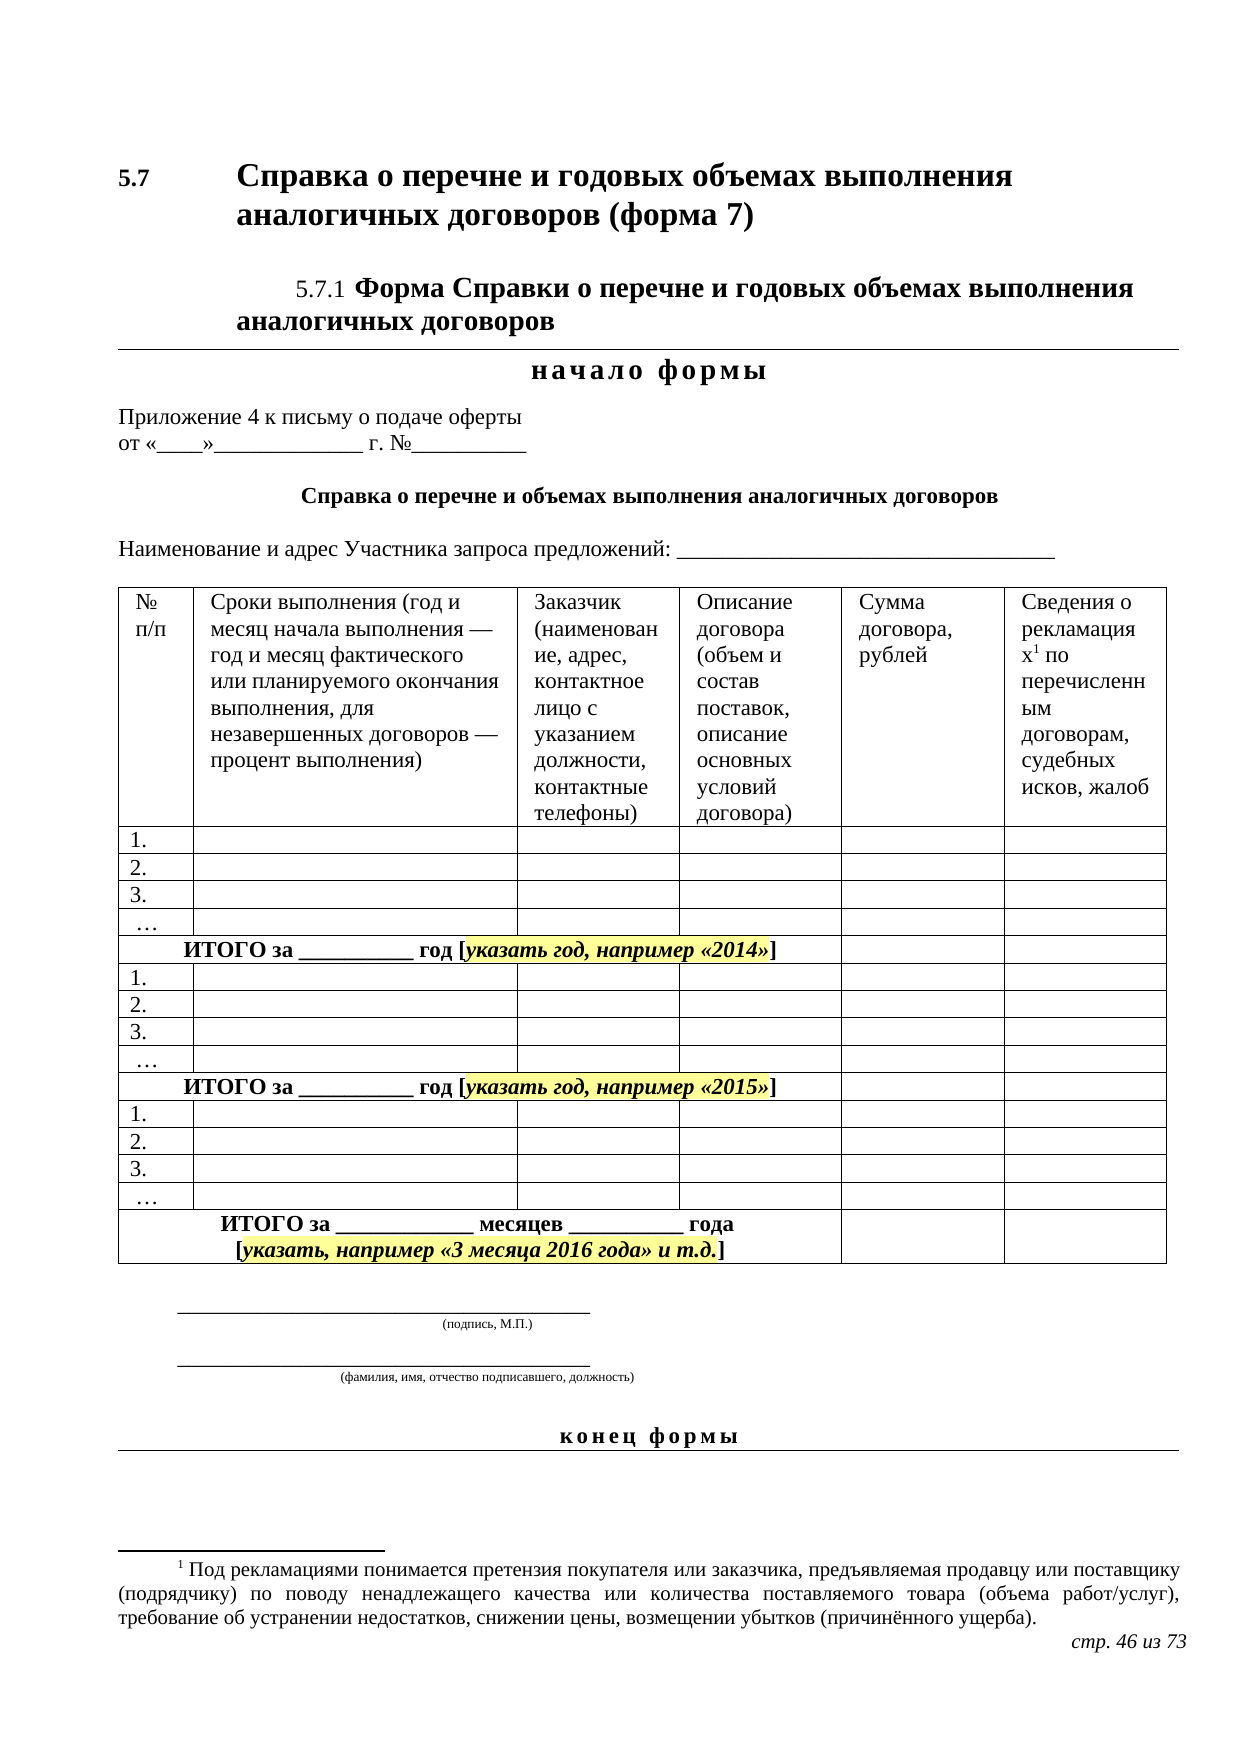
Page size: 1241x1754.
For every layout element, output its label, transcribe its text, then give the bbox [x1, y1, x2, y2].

table_cell ИТОГО за __________ год [указать год, например «2014»] [119, 936, 466, 962]
table_cell [194, 881, 517, 908]
table_cell [1005, 936, 1166, 962]
table_cell [842, 964, 1004, 990]
table_cell [1005, 909, 1166, 935]
table_cell [680, 827, 841, 853]
table_cell … [119, 909, 193, 935]
table_cell [194, 1046, 517, 1072]
table_cell [518, 854, 679, 880]
table_cell [842, 854, 1004, 880]
table_cell [680, 1101, 841, 1127]
table_header Описание договора (объем и состав поставок, описание основных условий договора) [680, 588, 841, 826]
table_cell [842, 827, 1004, 853]
table_cell [842, 936, 1004, 962]
table_cell [842, 991, 1004, 1017]
table_cell [1005, 1128, 1166, 1154]
table_cell [119, 881, 193, 908]
table_cell [518, 964, 679, 990]
table_cell [194, 991, 517, 1017]
table_cell [842, 1046, 1004, 1072]
table_cell [680, 909, 841, 935]
table_cell [518, 827, 679, 853]
table_cell … [119, 1183, 193, 1209]
table_cell [194, 1101, 517, 1127]
table_cell [680, 1183, 841, 1209]
table_cell [1005, 1046, 1166, 1072]
text ____________________________________ [118, 1343, 1181, 1369]
table_cell [194, 1155, 517, 1182]
table_cell [842, 1128, 1004, 1154]
table_header Сумма договора, рублей [842, 588, 1004, 826]
table_cell [680, 881, 841, 908]
table_cell [194, 854, 517, 880]
text Форма Справки о перечне и годовых объемах выполнения аналогичных договоров [236, 270, 1181, 337]
table_cell [842, 1183, 1004, 1209]
text (фамилия, имя, отчество подписавшего, должность) [118, 1369, 797, 1396]
table_cell [842, 1018, 1004, 1045]
table_cell [680, 964, 841, 990]
table_cell [1005, 1018, 1166, 1045]
table_cell [518, 1018, 679, 1045]
table_header Заказчик (наименование, адрес, контактное лицо с указанием должности, контактные телефоны) [518, 588, 679, 826]
table_cell ИТОГО за ____________ месяцев __________ года [указать, например «3 месяца 2016 года» и т.д.] [119, 1210, 841, 1263]
table_cell [518, 881, 679, 908]
text (подпись, М.П.) [118, 1317, 797, 1343]
table_cell [119, 1128, 193, 1154]
table_cell [518, 1128, 679, 1154]
table_cell [1005, 827, 1166, 853]
text ____________________________________ [118, 1290, 1181, 1317]
table_cell [194, 964, 517, 990]
text конец формы [118, 1422, 1179, 1450]
table_cell [194, 1018, 517, 1045]
table_cell [680, 1128, 841, 1154]
table_cell [119, 1018, 193, 1045]
table_cell [518, 1046, 679, 1072]
table_cell [1005, 854, 1166, 880]
table_header Сроки выполнения (год и месяц начала выполнения — год и месяц фактического или планируемого окончания выполнения, для незавершенных договоров — процент выполнения) [194, 588, 517, 826]
table_cell [842, 1101, 1004, 1127]
table_cell [119, 827, 193, 853]
table_cell [119, 1155, 193, 1182]
table_cell [119, 991, 193, 1017]
table_cell [842, 881, 1004, 908]
table_header № п/п [119, 588, 193, 826]
table_cell [119, 854, 193, 880]
table_cell [680, 1018, 841, 1045]
table_cell [194, 909, 517, 935]
table_cell [1005, 1210, 1166, 1263]
table_cell [1005, 991, 1166, 1017]
table_cell [1005, 1101, 1166, 1127]
table_cell [680, 991, 841, 1017]
table_cell [518, 1101, 679, 1127]
table_cell [1005, 964, 1166, 990]
table_cell [1005, 1073, 1166, 1099]
text Приложение 4 к письму о подаче оферты от «____»_____________ г. №__________ [118, 403, 1181, 456]
text Справка о перечне и объемах выполнения аналогичных договоров [118, 482, 1181, 508]
text Наименование и адрес Участника запроса предложений: _________________________________ [118, 534, 1181, 561]
text начало формы [118, 350, 1179, 386]
table_cell [119, 964, 193, 990]
table_cell [518, 1183, 679, 1209]
table_cell [518, 991, 679, 1017]
table_header Сведения о рекламациях по перечисленным договорам, судебных исков, жалоб [1005, 588, 1166, 826]
table_cell [1005, 1155, 1166, 1182]
table_cell ИТОГО за __________ год [указать год, например «2015»] [119, 1073, 466, 1099]
table_cell [680, 1046, 841, 1072]
table_cell [842, 1155, 1004, 1182]
table_cell [518, 909, 679, 935]
table_cell [194, 1128, 517, 1154]
table_cell [518, 1155, 679, 1182]
table_cell [680, 1155, 841, 1182]
table_cell [194, 827, 517, 853]
table_cell [842, 1210, 1004, 1263]
table_cell [194, 1183, 517, 1209]
table_cell [119, 1101, 193, 1127]
table_cell [1005, 881, 1166, 908]
table_cell [842, 909, 1004, 935]
table_cell [842, 1073, 1004, 1099]
table_cell … [119, 1046, 193, 1072]
table_cell [1005, 1183, 1166, 1209]
table_cell [680, 854, 841, 880]
